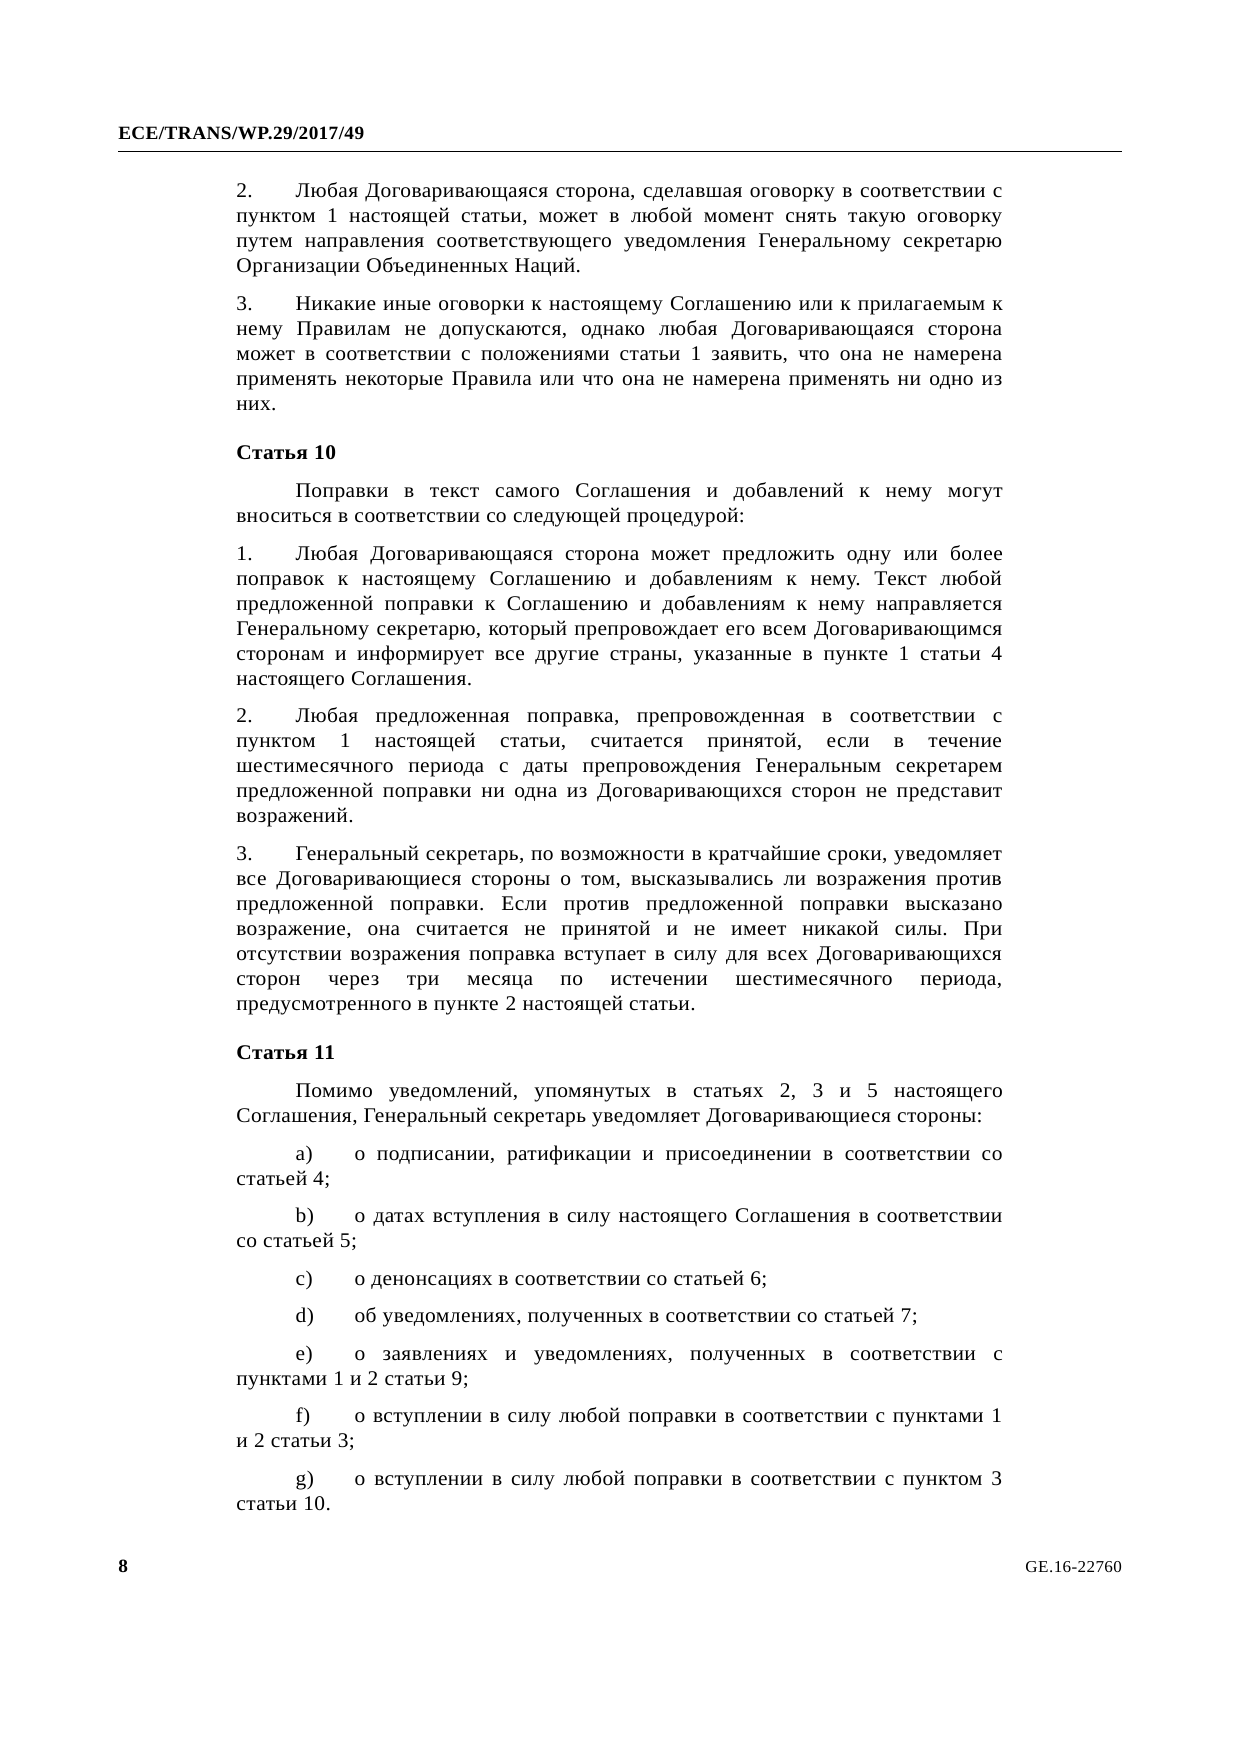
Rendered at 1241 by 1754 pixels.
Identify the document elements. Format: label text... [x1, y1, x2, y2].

text 2. Любая Договаривающаяся сторона, сделавшая оговорку в соответствии с пунктом 1 настоящей статьи, может в любой момент снять такую оговорку путем направления соответствующего уведомления Генеральному секретарю Организации Объединенных Наций. [236, 177, 1004, 277]
text g) о вступлении в силу любой поправки в соответствии с пунктом 3 статьи 10. [236, 1465, 1004, 1515]
text a) о подписании, ратификации и присоединении в соответствии со статьей 4; [236, 1140, 1004, 1190]
text 3. Генеральный секретарь, по возможности в кратчайшие сроки, уведомляет все Договаривающиеся стороны о том, высказывались ли возражения против предложенной поправки. Если против предложенной поправки высказано возражение, она считается не принятой и не имеет никакой силы. При отсутствии возражения поправка вступает в силу для всех Договаривающихся сторон через три месяца по истечении шестимесячного периода, предусмотренного в пункте 2 настоящей статьи. [236, 840, 1004, 1015]
text 1. Любая Договаривающаяся сторона может предложить одну или более поправок к настоящему Соглашению и добавлениям к нему. Текст любой предложенной поправки к Соглашению и добавлениям к нему направляется Генеральному секретарю, который препровождает его всем Договаривающимся сторонам и информирует все другие страны, указанные в пункте 1 статьи 4 настоящего Соглашения. [236, 540, 1004, 690]
text d) об уведомлениях, полученных в соответствии со статьей 7; [236, 1302, 1004, 1327]
text f) о вступлении в силу любой поправки в соответствии с пунктами 1 и 2 статьи 3; [236, 1402, 1004, 1452]
text Помимо уведомлений, упомянутых в статьях 2, 3 и 5 настоящего Соглашения, Генеральный секретарь уведомляет Договаривающиеся стороны: [236, 1077, 1004, 1127]
text b) о датах вступления в силу настоящего Соглашения в соответствии со статьей 5; [236, 1202, 1004, 1252]
text Статья 11 [118, 1040, 1004, 1065]
text c) о денонсациях в соответствии со статьей 6; [236, 1265, 1004, 1290]
text Статья 10 [118, 440, 1004, 465]
text 3. Никакие иные оговорки к настоящему Соглашению или к прилагаемым к нему Правилам не допускаются, однако любая Договаривающаяся сторона может в соответствии с положениями статьи 1 заявить, что она не намерена применять некоторые Правила или что она не намерена применять ни одно из них. [236, 290, 1004, 415]
text e) о заявлениях и уведомлениях, полученных в соответствии с пунктами 1 и 2 статьи 9; [236, 1340, 1004, 1390]
text Поправки в текст самого Соглашения и добавлений к нему могут вноситься в соответствии со следующей процедурой: [236, 477, 1004, 527]
text 2. Любая предложенная поправка, препровожденная в соответствии с пунктом 1 настоящей статьи, считается принятой, если в течение шестимесячного периода с даты препровождения Генеральным секретарем предложенной поправки ни одна из Договаривающихся сторон не представит возражений. [236, 702, 1004, 827]
